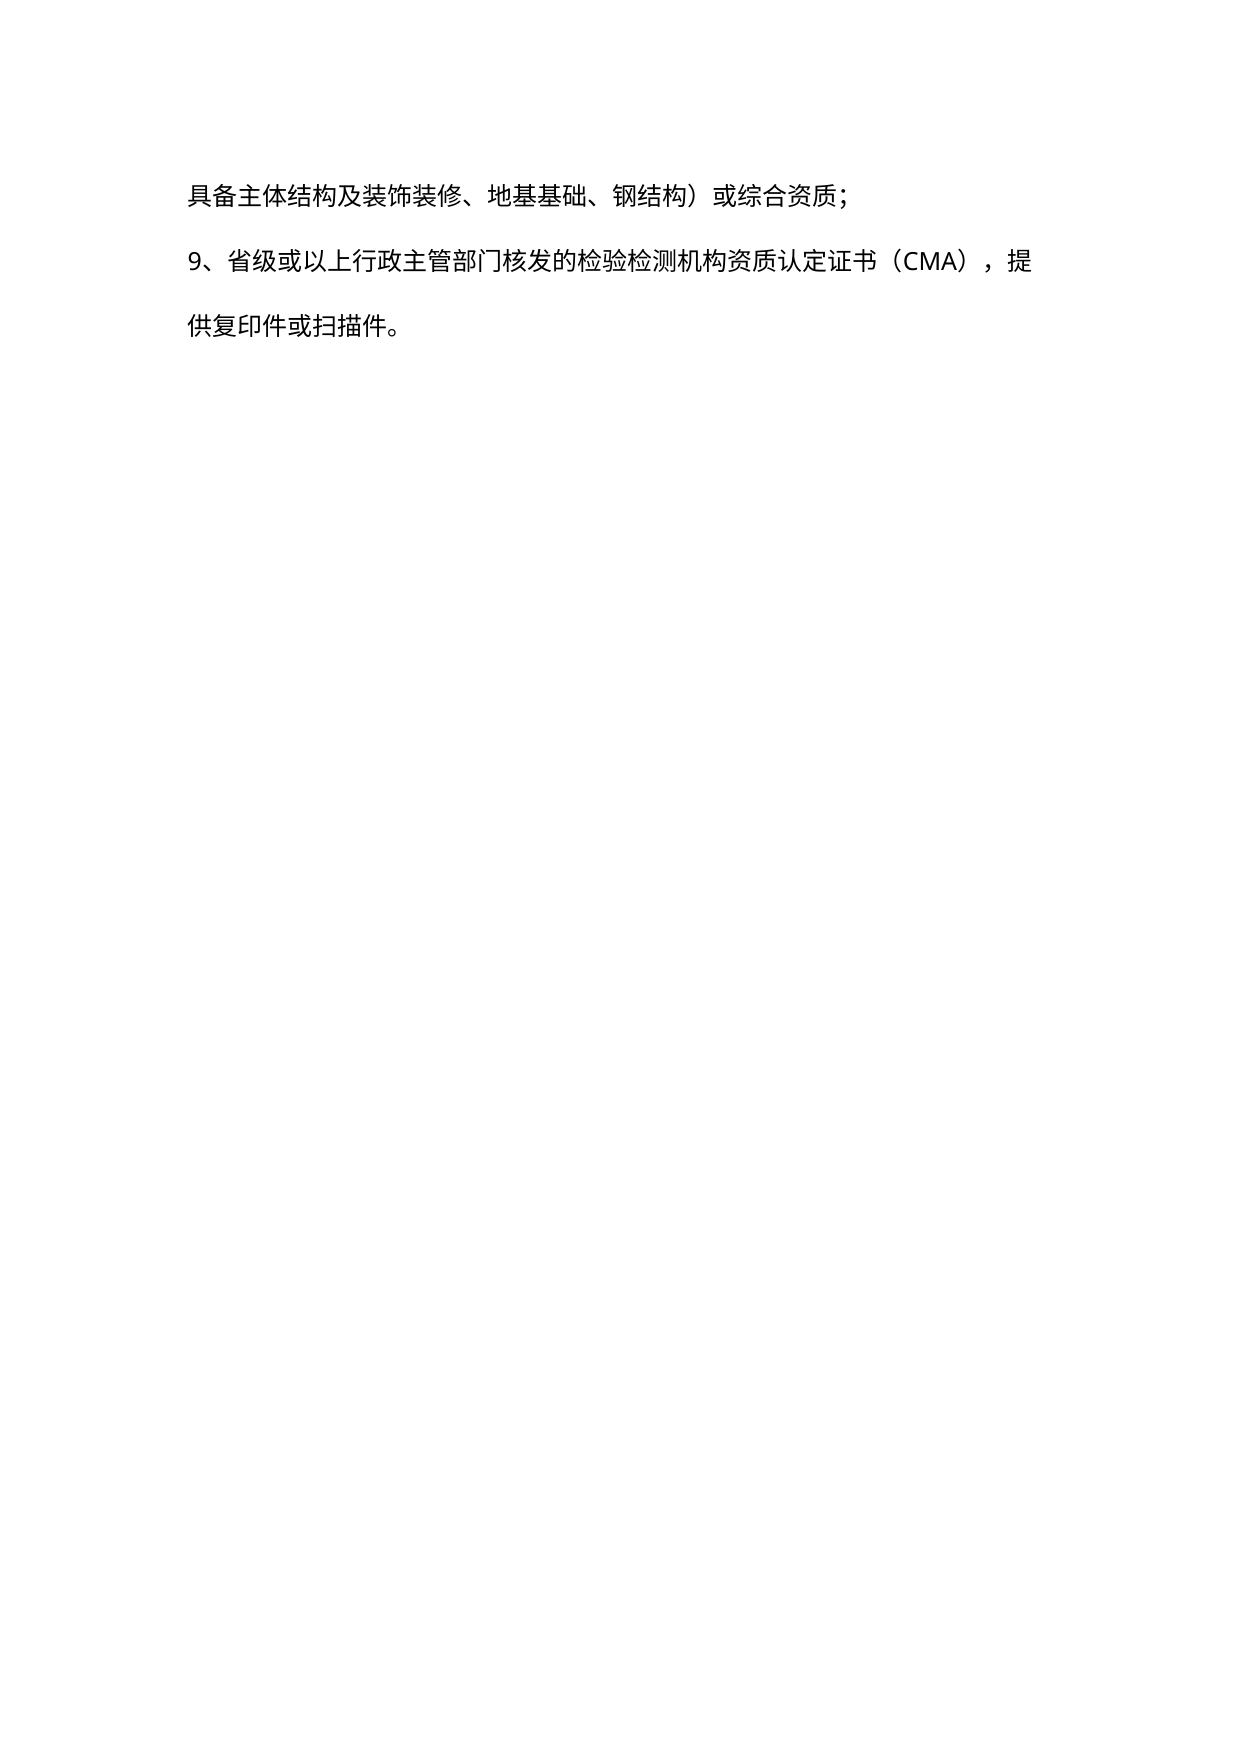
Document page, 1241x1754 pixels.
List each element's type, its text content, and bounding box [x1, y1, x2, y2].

list 省级或以上行政主管部门核发的检验检测机构资质认定证书（CMA），提供复印件或扫描件。 [187, 227, 1053, 357]
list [187, 162, 1053, 227]
